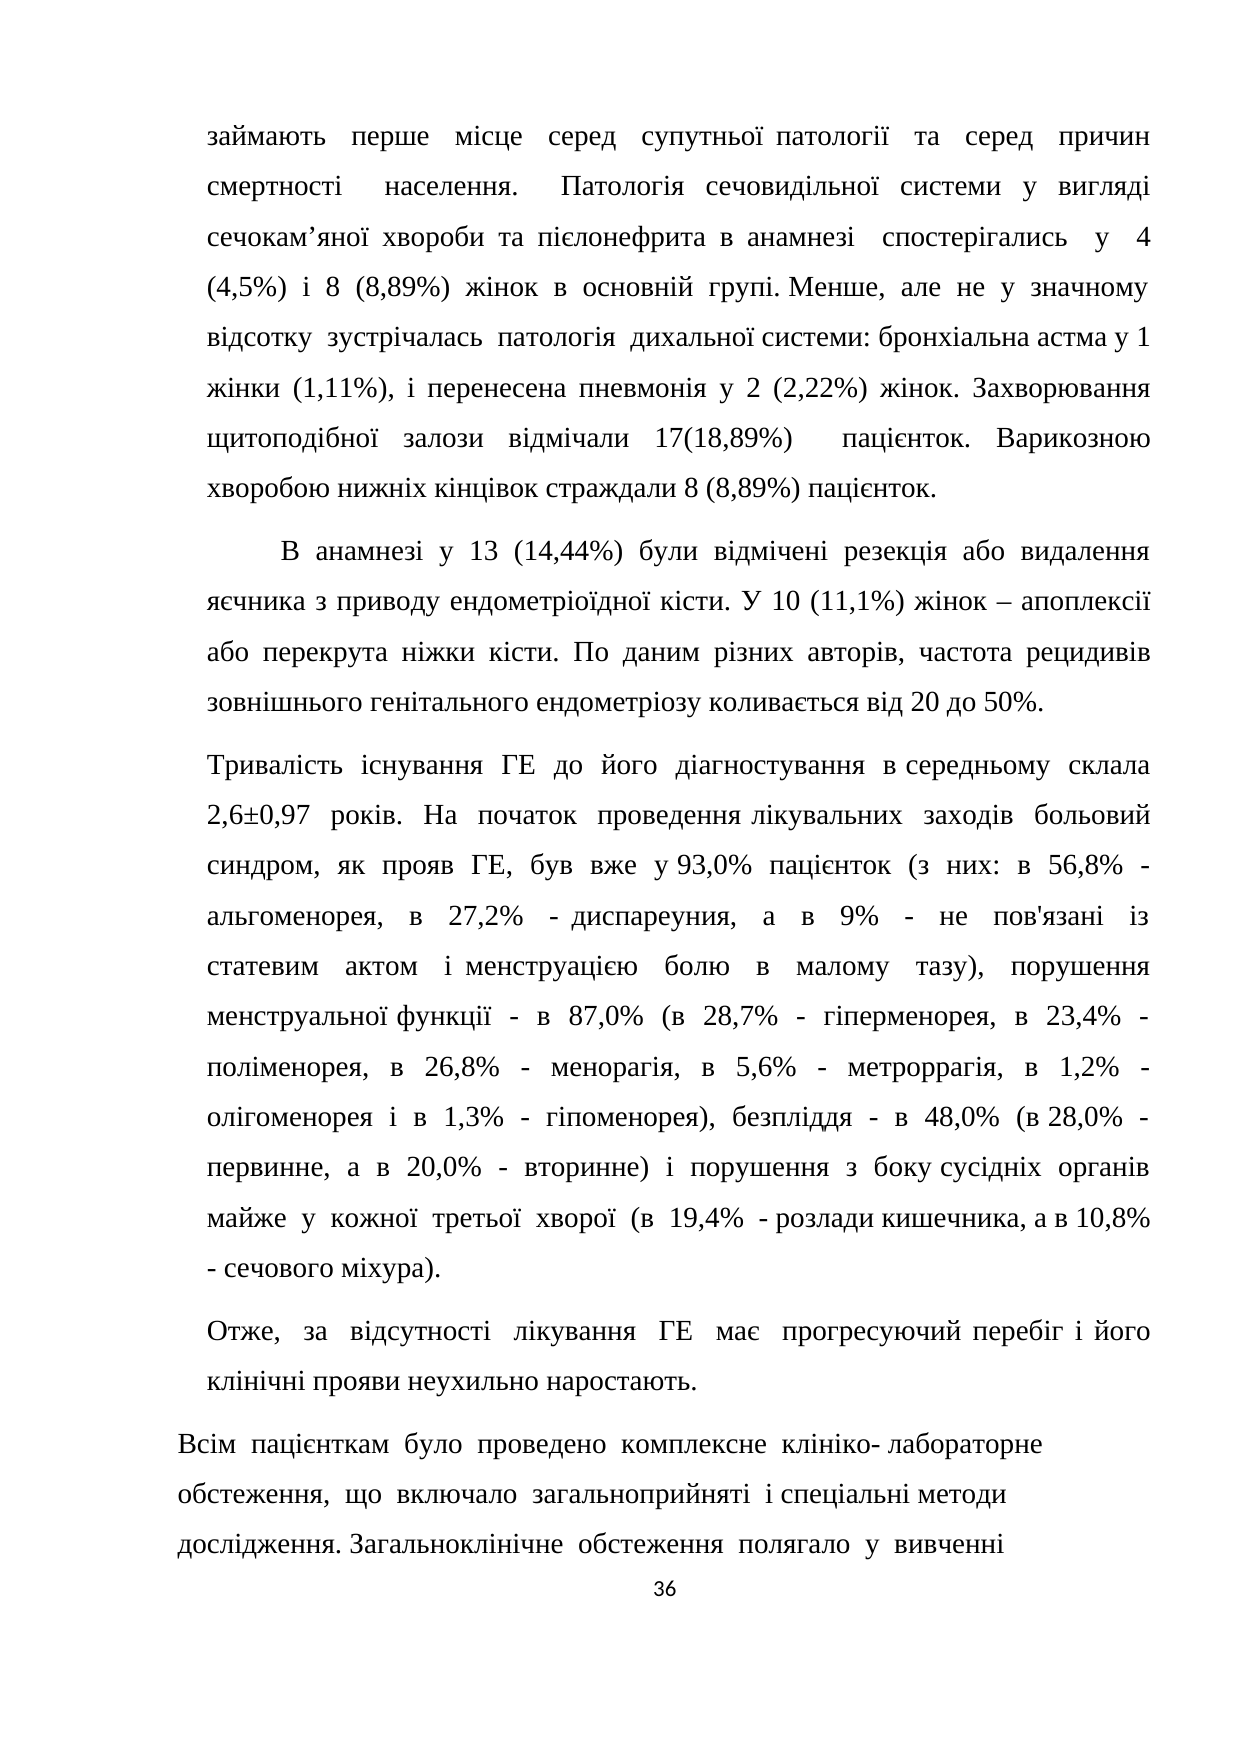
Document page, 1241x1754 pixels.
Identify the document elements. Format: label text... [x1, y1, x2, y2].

text Отже, за відсутності лікування ГЕ має прогресуючий перебіг і його клінічні прояви неухильно наростають. [207, 1313, 1152, 1397]
text Тривалість існування ГЕ до його діагностування в середньому склала 2,6±0,97 років. На початок проведення лікувальних заходів больовий синдром, як прояв ГЕ, був вже у 93,0% пацієнток (з них: в 56,8% - альгоменорея, в 27,2% - диспареуния, а в 9% - не пов'язані із статевим актом і менструацією болю в малому тазу), порушення менструальної функції - в 87,0% (в 28,7% - гіперменорея, в 23,4% - поліменорея, в 26,8% - менорагія, в 5,6% - метроррагія, в 1,2% - олігоменорея і в 1,3% - гіпоменорея), безпліддя - в 48,0% (в 28,0% - первинне, а в 20,0% - вторинне) і порушення з боку сусідніх органів майже у кожної третьої хворої (в 19,4% - розлади кишечника, а в 10,8% - сечового міхура). [207, 747, 1152, 1283]
text В анамнезі у 13 (14,44%) були відмічені резекція або видалення яєчника з приводу ендометріоїдної кісти. У 10 (11,1%) жінок – апоплексії або перекрута ніжки кісти. По даним різних авторів, частота рецидивів зовнішнього генітального ендометріозу коливається від 20 до 50%. [207, 533, 1152, 718]
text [207, 118, 1152, 504]
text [177, 1426, 1152, 1560]
